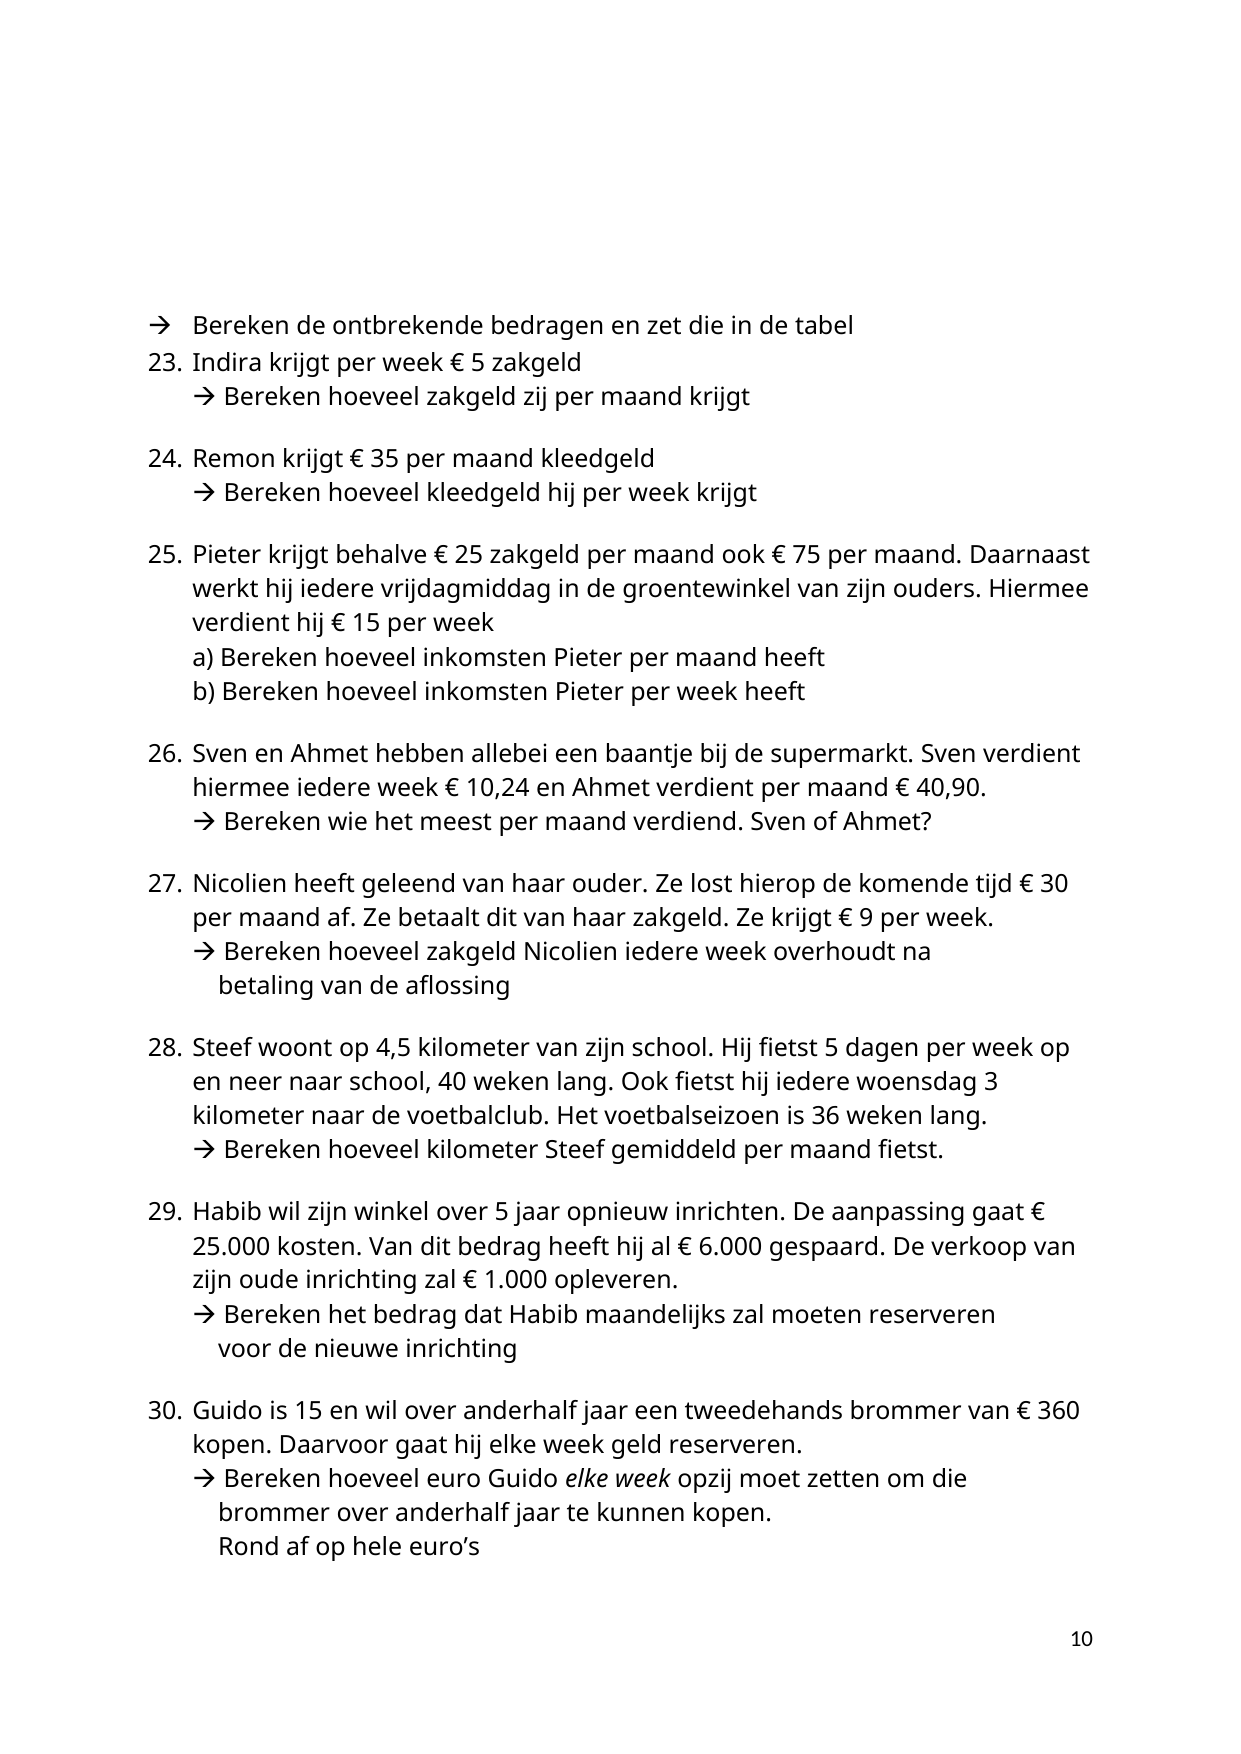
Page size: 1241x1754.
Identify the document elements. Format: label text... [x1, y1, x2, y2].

list Pieter krijgt behalve € 25 zakgeld per maand ook € 75 per maand. Daarnaast werkt hij iedere vrijdagmiddag in de groentewinkel van zijn ouders. Hiermee verdient hij € 15 per week a) Bereken hoeveel inkomsten Pieter per maand heeft b) Bereken hoeveel inkomsten Pieter per week heeft [148, 537, 1093, 735]
list Bereken hoeveel kilometer Steef gemiddeld per maand fietst. [148, 1132, 1093, 1194]
list Steef woont op 4,5 kilometer van zijn school. Hij fietst 5 dagen per week op en neer naar school, 40 weken lang. Ook fietst hij iedere woensdag 3 kilometer naar de voetbalclub. Het voetbalseizoen is 36 weken lang. [148, 1030, 1093, 1132]
list Bereken de ontbrekende bedragen en zet die in de tabel [148, 308, 1093, 342]
list Remon krijgt € 35 per maand kleedgeld Bereken hoeveel kleedgeld hij per week krijgt [148, 441, 1093, 537]
list Bereken hoeveel zakgeld Nicolien iedere week overhoudt na betaling van de aflossing [148, 934, 1093, 1030]
list Habib wil zijn winkel over 5 jaar opnieuw inrichten. De aanpassing gaat € 25.000 kosten. Van dit bedrag heeft hij al € 6.000 gespaard. De verkoop van zijn oude inrichting zal € 1.000 opleveren. Bereken het bedrag dat Habib maandelijks zal moeten reserveren voor de nieuwe inrichting [148, 1194, 1093, 1392]
list Guido is 15 en wil over anderhalf jaar een tweedehands brommer van € 360 kopen. Daarvoor gaat hij elke week geld reserveren. Bereken hoeveel euro Guido elke week opzij moet zetten om die brommer over anderhalf jaar te kunnen kopen. Rond af op hele euro’s [148, 1392, 1093, 1563]
list Sven en Ahmet hebben allebei een baantje bij de supermarkt. Sven verdient hiermee iedere week € 10,24 en Ahmet verdient per maand € 40,90. Bereken wie het meest per maand verdiend. Sven of Ahmet? [148, 735, 1093, 866]
list Nicolien heeft geleend van haar ouder. Ze lost hierop de komende tijd € 30 per maand af. Ze betaalt dit van haar zakgeld. Ze krijgt € 9 per week. [148, 866, 1093, 934]
list Indira krijgt per week € 5 zakgeld Bereken hoeveel zakgeld zij per maand krijgt [148, 345, 1093, 441]
